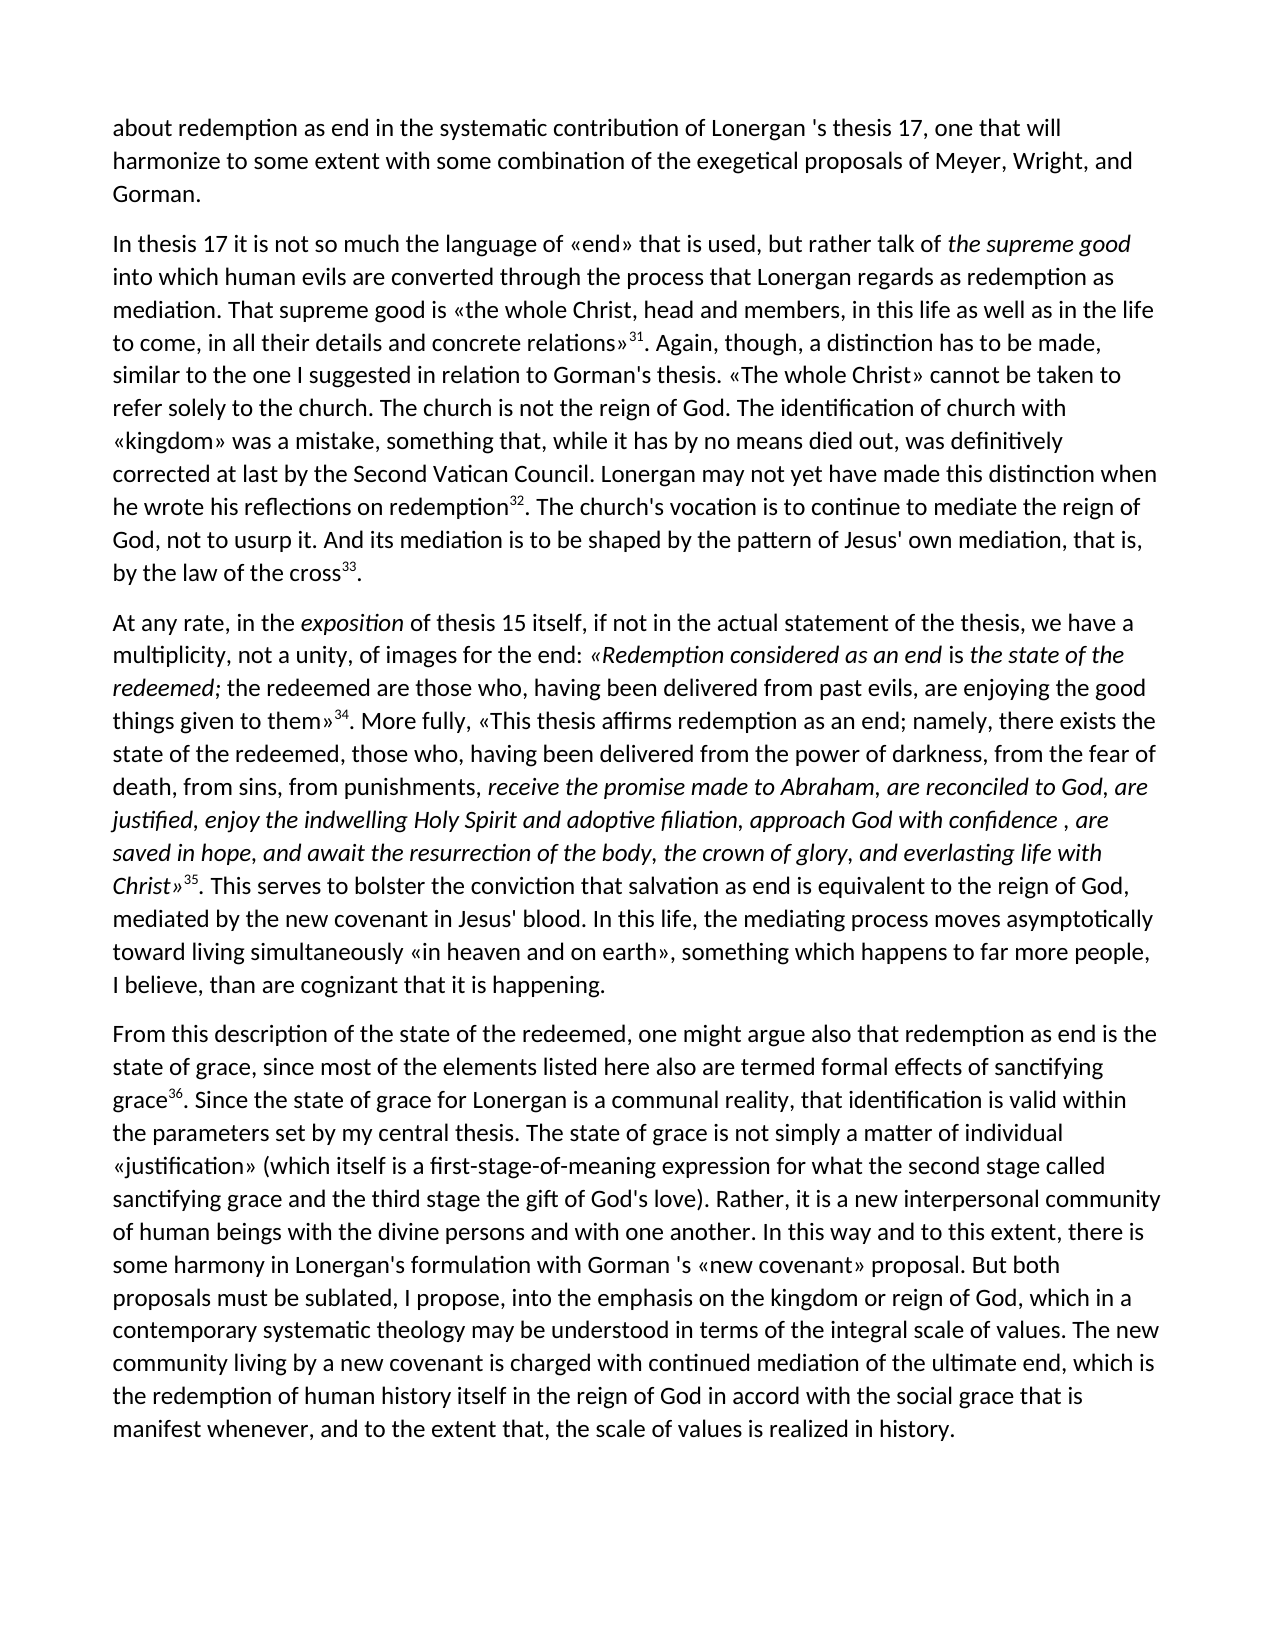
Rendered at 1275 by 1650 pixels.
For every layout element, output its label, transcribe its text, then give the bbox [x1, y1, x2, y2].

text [112, 112, 1162, 209]
text In thesis 17 it is not so much the language of «end» that is used, but rather talk of the supreme good into which human evils are converted through the process that Lonergan regards as redemption as mediation. That supreme good is «the whole Christ, head and members, in this life as well as in the life to come, in all their details and concrete relations»31. Again, though, a distinction has to be made, similar to the one I suggested in relation to Gorman's thesis. «The whole Christ» cannot be taken to refer solely to the church. The church is not the reign of God. The identification of church with «kingdom» was a mistake, something that, while it has by no means died out, was definitively corrected at last by the Second Vatican Council. Lonergan may not yet have made this distinction when he wrote his reflections on redemption32. The church's vocation is to continue to mediate the reign of God, not to usurp it. And its mediation is to be shaped by the pattern of Jesus' own mediation, that is, by the law of the cross33. [112, 228, 1162, 588]
text From this description of the state of the redeemed, one might argue also that redemption as end is the state of grace, since most of the elements listed here also are termed formal effects of sanctifying grace36. Since the state of grace for Lonergan is a communal reality, that identification is valid within the parameters set by my central thesis. The state of grace is not simply a matter of individual «justification» (which itself is a first-stage-of-meaning expression for what the second stage called sanctifying grace and the third stage the gift of God's love). Rather, it is a new interpersonal community of human beings with the divine persons and with one another. In this way and to this extent, there is some harmony in Lonergan's formulation with Gorman 's «new covenant» proposal. But both proposals must be sublated, I propose, into the emphasis on the kingdom or reign of God, which in a contemporary systematic theology may be understood in terms of the integral scale of values. The new community living by a new covenant is charged with continued mediation of the ultimate end, which is the redemption of human history itself in the reign of God in accord with the social grace that is manifest whenever, and to the extent that, the scale of values is realized in history. [112, 1018, 1162, 1444]
text At any rate, in the exposition of thesis 15 itself, if not in the actual statement of the thesis, we have a multiplicity, not a unity, of images for the end: «Redemption considered as an end is the state of the redeemed; the redeemed are those who, having been delivered from past evils, are enjoying the good things given to them»34. More fully, «This thesis affirms redemption as an end; namely, there exists the state of the redeemed, those who, having been delivered from the power of darkness, from the fear of death, from sins, from punishments, receive the promise made to Abraham, are reconciled to God, are justified, enjoy the indwelling Holy Spirit and adoptive filiation, approach God with confidence , are saved in hope, and await the resurrection of the body, the crown of glory, and everlasting life with Christ»35. This serves to bolster the conviction that salvation as end is equivalent to the reign of God, mediated by the new covenant in Jesus' blood. In this life, the mediating process moves asymptotically toward living simultaneously «in heaven and on earth», something which happens to far more people, I believe, than are cognizant that it is happening. [112, 607, 1162, 999]
